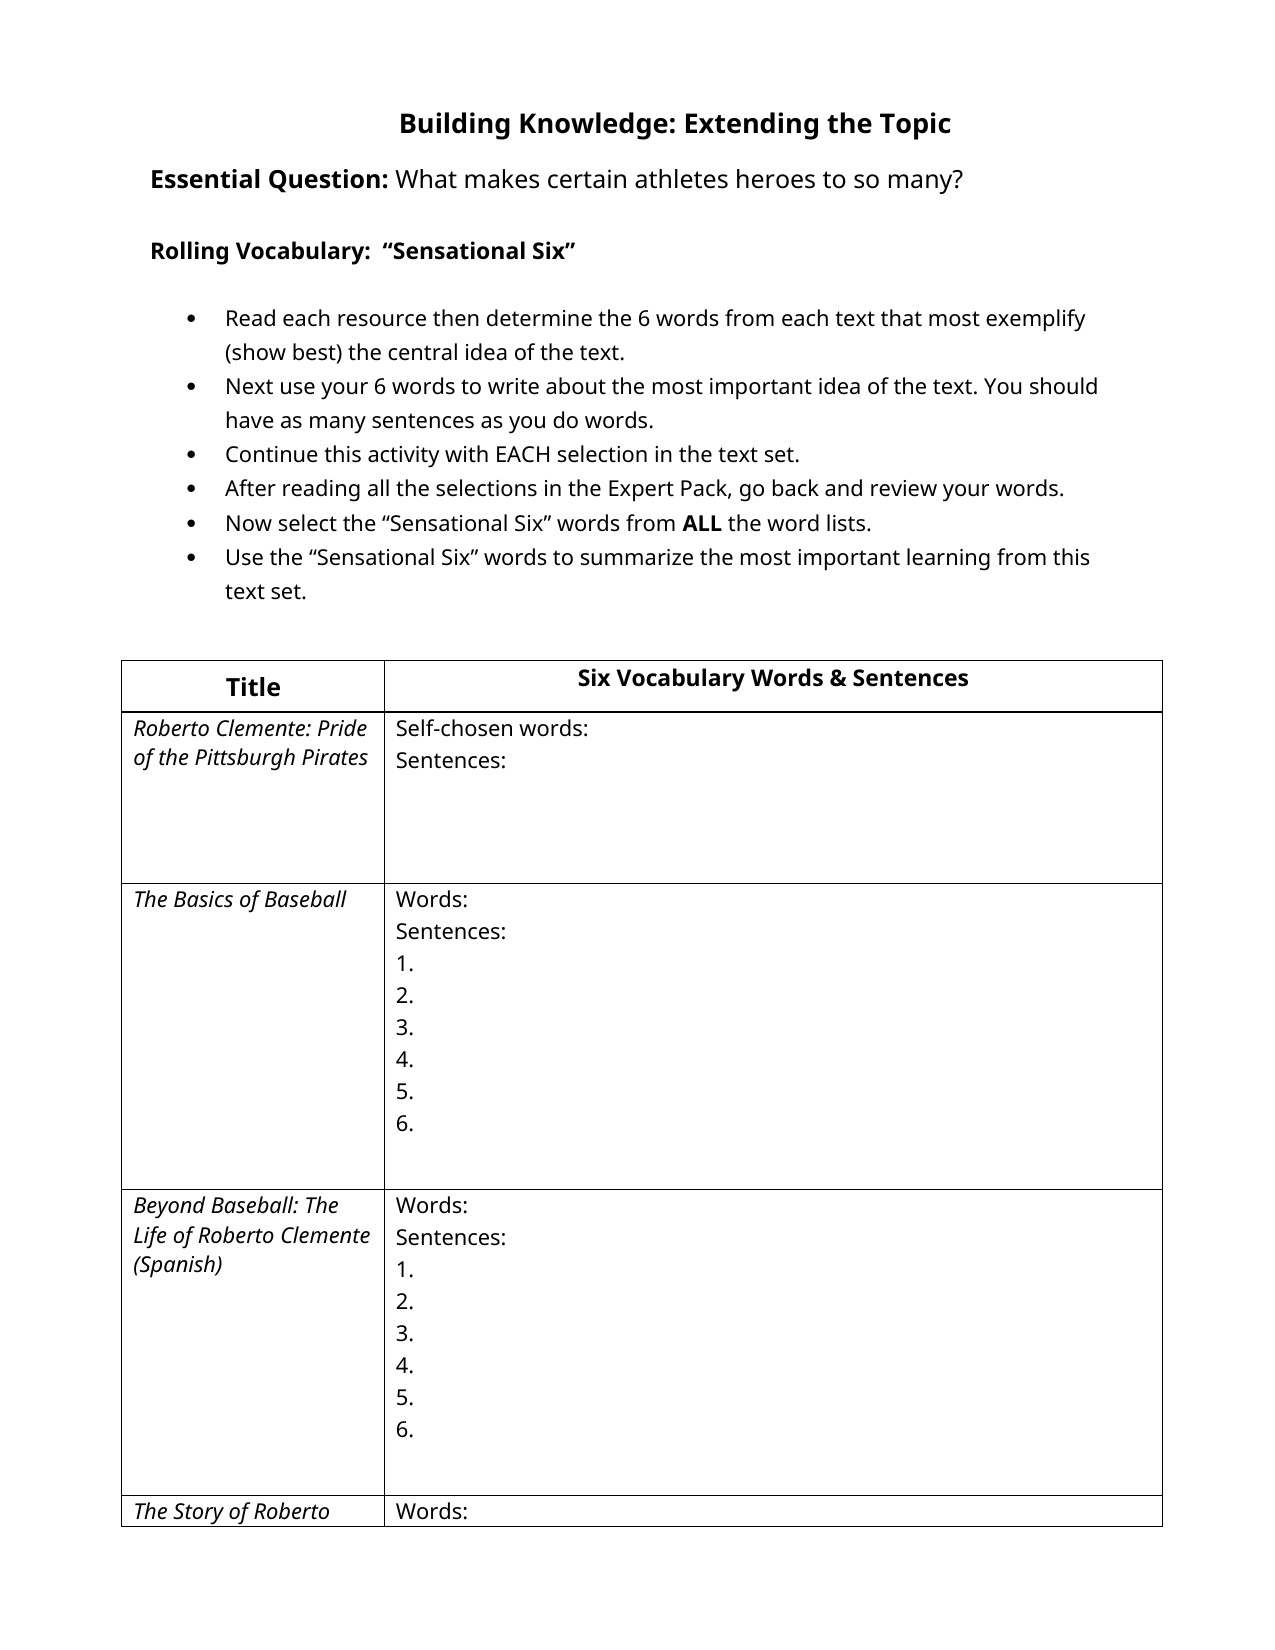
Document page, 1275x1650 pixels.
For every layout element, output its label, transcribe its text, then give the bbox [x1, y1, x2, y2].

table_cell Self-chosen words: Sentences: [385, 713, 1162, 883]
table_cell Beyond Baseball: The Life of Roberto Clemente (Spanish) [122, 1190, 384, 1495]
list Now select the “Sensational Six” words from ALL the word lists. [187, 507, 1125, 537]
table_cell Words: Sentences: 1. 2. 3. 4. 5. 6. [385, 884, 1162, 1189]
list Use the “Sensational Six” words to summarize the most important learning from this text set. [187, 542, 1125, 606]
text Building Knowledge: Extending the Topic [150, 105, 1200, 142]
list Read each resource then determine the 6 words from each text that most exemplify (show best) the central idea of the text. [187, 302, 1125, 366]
list After reading all the selections in the Expert Pack, go back and review your words. [187, 473, 1125, 503]
text Essential Question: What makes certain athletes heroes to so many? [150, 161, 1200, 196]
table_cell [385, 1496, 1162, 1526]
table_header Six Vocabulary Words & Sentences [385, 661, 1162, 711]
list Next use your 6 words to write about the most important idea of the text. You should have as many sentences as you do words. [187, 371, 1125, 435]
table_header Title [122, 661, 384, 711]
text Rolling Vocabulary: “Sensational Six” [150, 235, 1125, 266]
table_cell Roberto Clemente: Pride of the Pittsburgh Pirates [122, 713, 384, 883]
table_cell Words: Sentences: 1. 2. 3. 4. 5. 6. [385, 1190, 1162, 1495]
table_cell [122, 1496, 384, 1526]
table_cell The Basics of Baseball [122, 884, 384, 1189]
list Continue this activity with EACH selection in the text set. [187, 439, 1125, 469]
